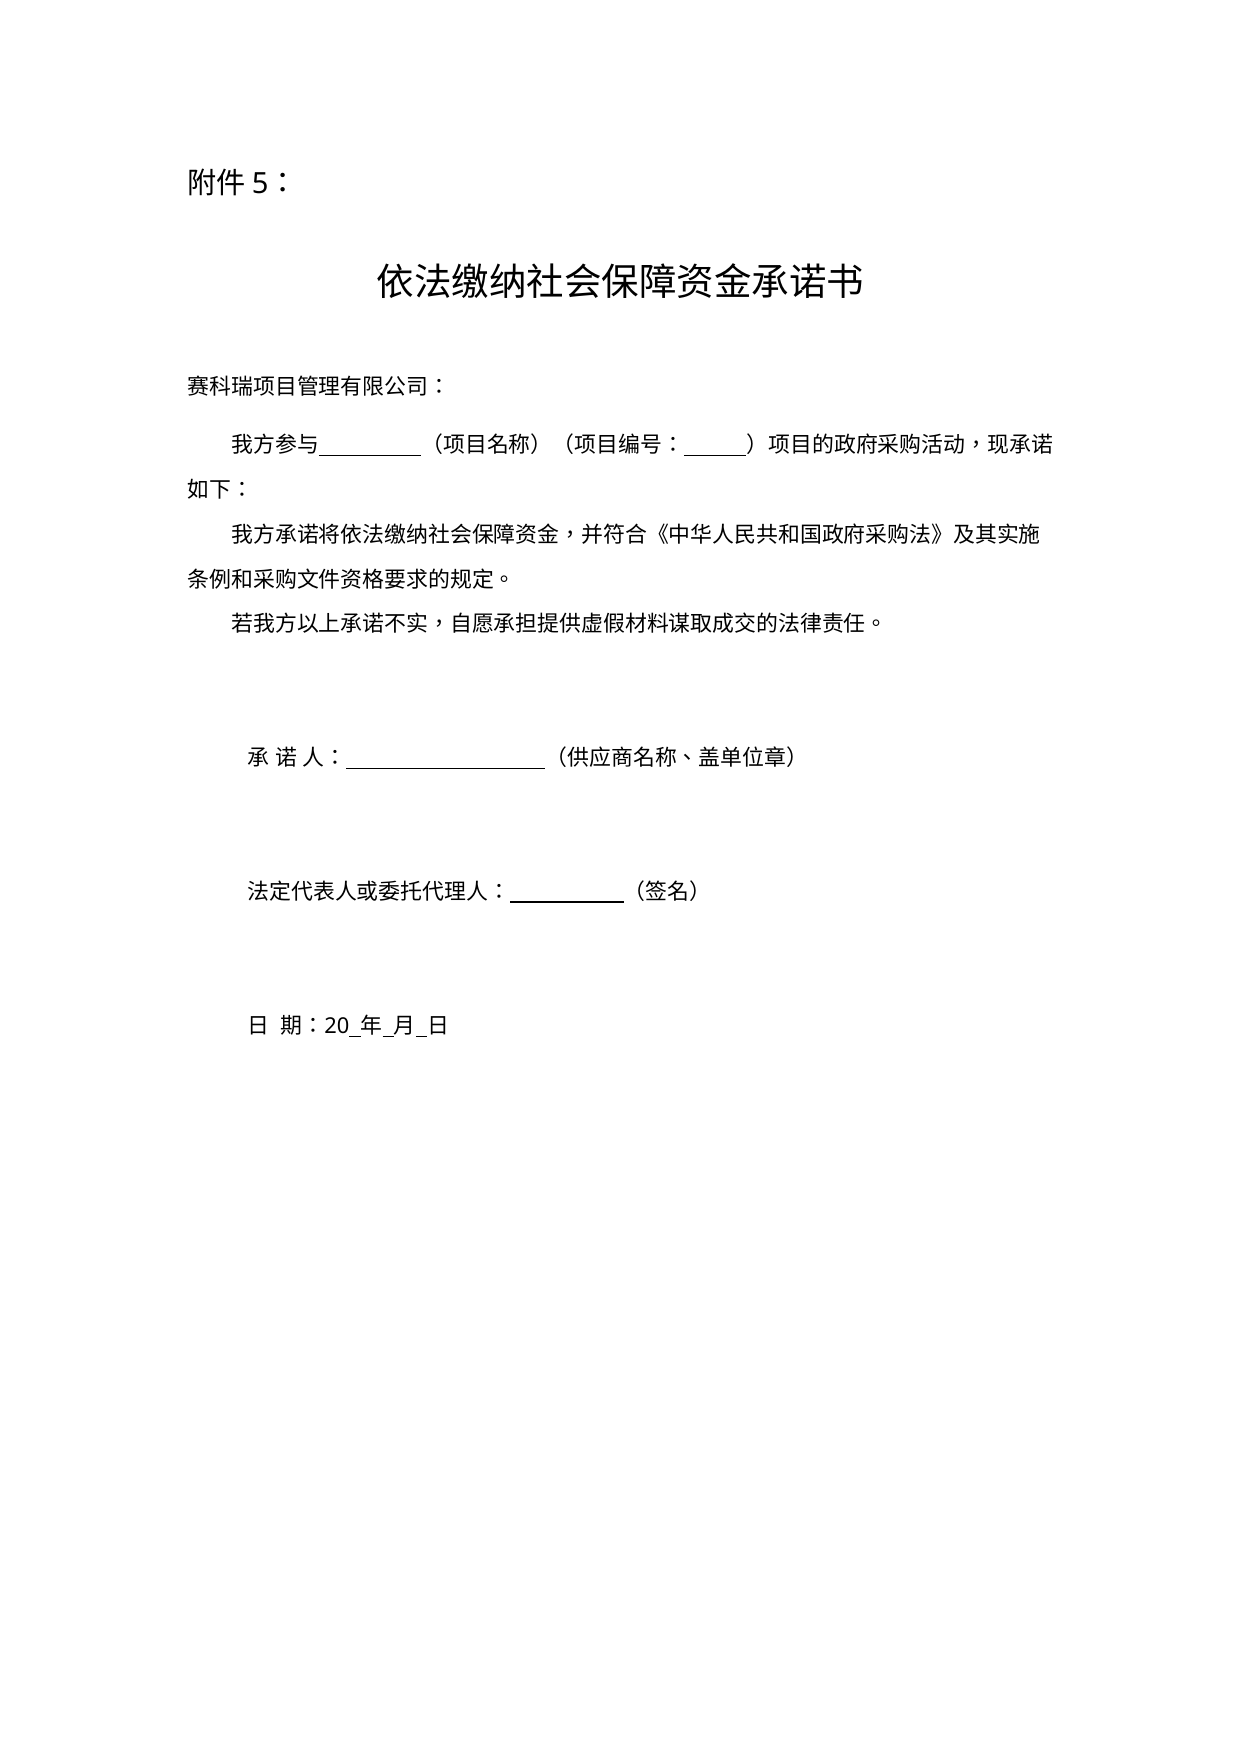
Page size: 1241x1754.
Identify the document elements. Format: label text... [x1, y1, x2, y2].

text 法定代表人或委托代理人： （签名） [187, 876, 1053, 906]
text 日 期：20 年 月 日 [187, 1010, 1053, 1040]
subtitle 依法缴纳社会保障资金承诺书 [187, 248, 1053, 307]
text 承 诺 人： （供应商名称、盖单位章） [187, 742, 1053, 772]
text 附件5： [187, 162, 1053, 202]
text 赛科瑞项目管理有限公司： [187, 369, 1053, 401]
text 我方参与 （项目名称）（项目编号： ）项目的政府采购活动，现承诺如下： [187, 429, 1053, 504]
text 我方承诺将依法缴纳社会保障资金，并符合《中华人民共和国政府采购法》及其实施条例和采购文件资格要求的规定。 [187, 519, 1053, 593]
text 若我方以上承诺不实，自愿承担提供虚假材料谋取成交的法律责任。 [187, 608, 1053, 638]
